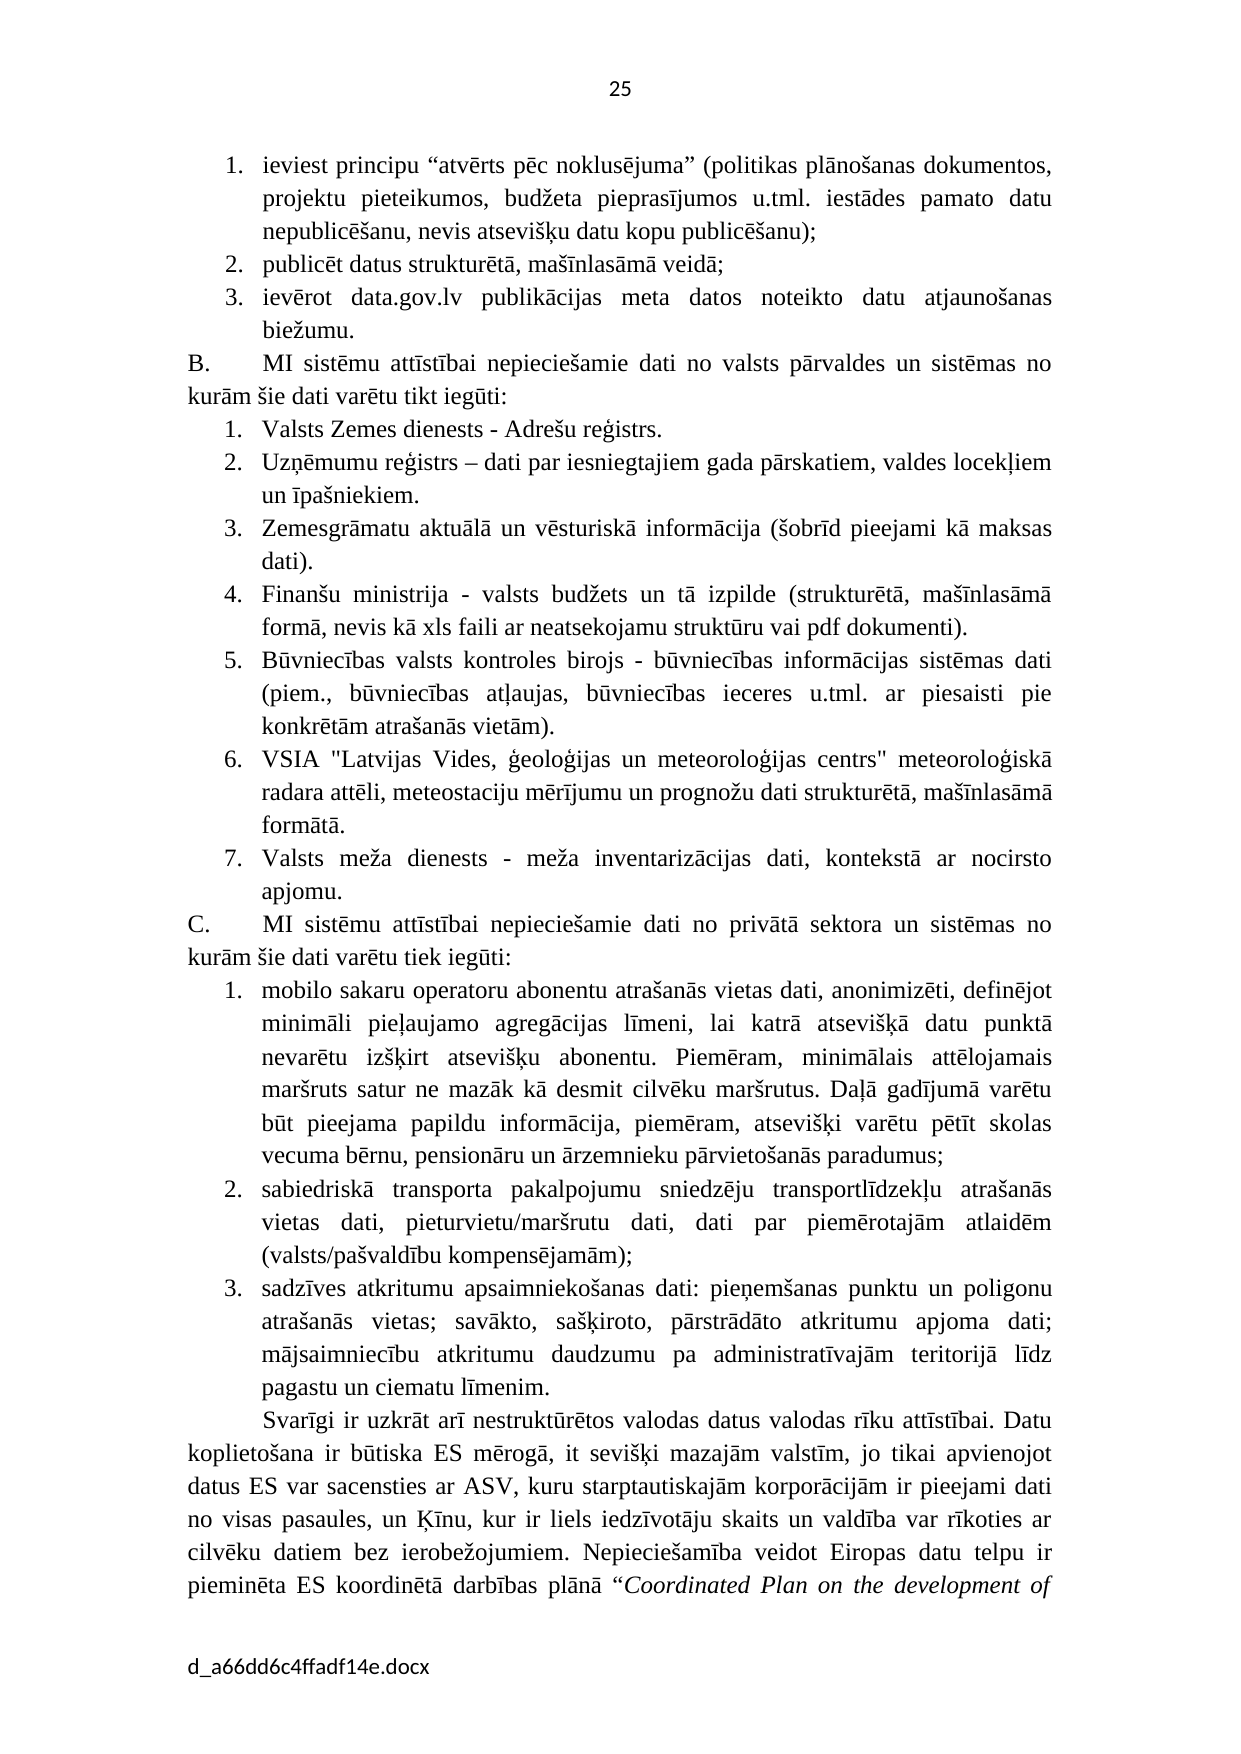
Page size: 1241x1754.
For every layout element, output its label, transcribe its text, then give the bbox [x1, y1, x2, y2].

list Uzņēmumu reģistrs – dati par iesniegtajiem gada pārskatiem, valdes locekļiem un īpašniekiem. [224, 447, 1053, 509]
list publicēt datus strukturētā, mašīnlasāmā veidā; [225, 249, 1053, 278]
list VSIA "Latvijas Vides, ģeoloģijas un meteoroloģijas centrs" meteoroloģiskā radara attēli, meteostaciju mērījumu un prognožu dati strukturētā, mašīnlasāmā formātā. [224, 744, 1053, 839]
list ievērot data.gov.lv publikācijas meta datos noteikto datu atjaunošanas biežumu. [225, 282, 1053, 344]
list Valsts meža dienests - meža inventarizācijas dati, kontekstā ar nocirsto apjomu. [224, 843, 1053, 905]
list sadzīves atkritumu apsaimniekošanas dati: pieņemšanas punktu un poligonu atrašanās vietas; savākto, sašķiroto, pārstrādāto atkritumu apjoma dati; mājsaimniecību atkritumu daudzumu pa administratīvajām teritorijā līdz pagastu un ciematu līmenim. [224, 1273, 1053, 1401]
list MI sistēmu attīstībai nepieciešamie dati no privātā sektora un sistēmas no kurām šie dati varētu tiek iegūti: [187, 909, 1053, 971]
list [187, 1405, 1053, 1599]
list Zemesgrāmatu aktuālā un vēsturiskā informācija (šobrīd pieejami kā maksas dati). [224, 513, 1053, 575]
list sabiedriskā transporta pakalpojumu sniedzēju transportlīdzekļu atrašanās vietas dati, pieturvietu/maršrutu dati, dati par piemērotajām atlaidēm (valsts/pašvaldību kompensējamām); [224, 1174, 1053, 1268]
list Valsts Zemes dienests - Adrešu reģistrs. [224, 414, 1053, 443]
list mobilo sakaru operatoru abonentu atrašanās vietas dati, anonimizēti, definējot minimāli pieļaujamo agregācijas līmeni, lai katrā atsevišķā datu punktā nevarētu izšķirt atsevišķu abonentu. Piemēram, minimālais attēlojamais maršruts satur ne mazāk kā desmit cilvēku maršrutus. Daļā gadījumā varētu būt pieejama papildu informācija, piemēram, atsevišķi varētu pētīt skolas vecuma bērnu, pensionāru un ārzemnieku pārvietošanās paradumus; [224, 976, 1053, 1169]
list MI sistēmu attīstībai nepieciešamie dati no valsts pārvaldes un sistēmas no kurām šie dati varētu tikt iegūti: [187, 348, 1053, 410]
list ieviest principu “atvērts pēc noklusējuma” (politikas plānošanas dokumentos, projektu pieteikumos, budžeta pieprasījumos u.tml. iestādes pamato datu nepublicēšanu, nevis atsevišķu datu kopu publicēšanu); [225, 150, 1053, 245]
list Būvniecības valsts kontroles birojs - būvniecības informācijas sistēmas dati (piem., būvniecības atļaujas, būvniecības ieceres u.tml. ar piesaisti pie konkrētām atrašanās vietām). [224, 645, 1053, 740]
list Finanšu ministrija - valsts budžets un tā izpilde (strukturētā, mašīnlasāmā formā, nevis kā xls faili ar neatsekojamu struktūru vai pdf dokumenti). [224, 579, 1053, 641]
